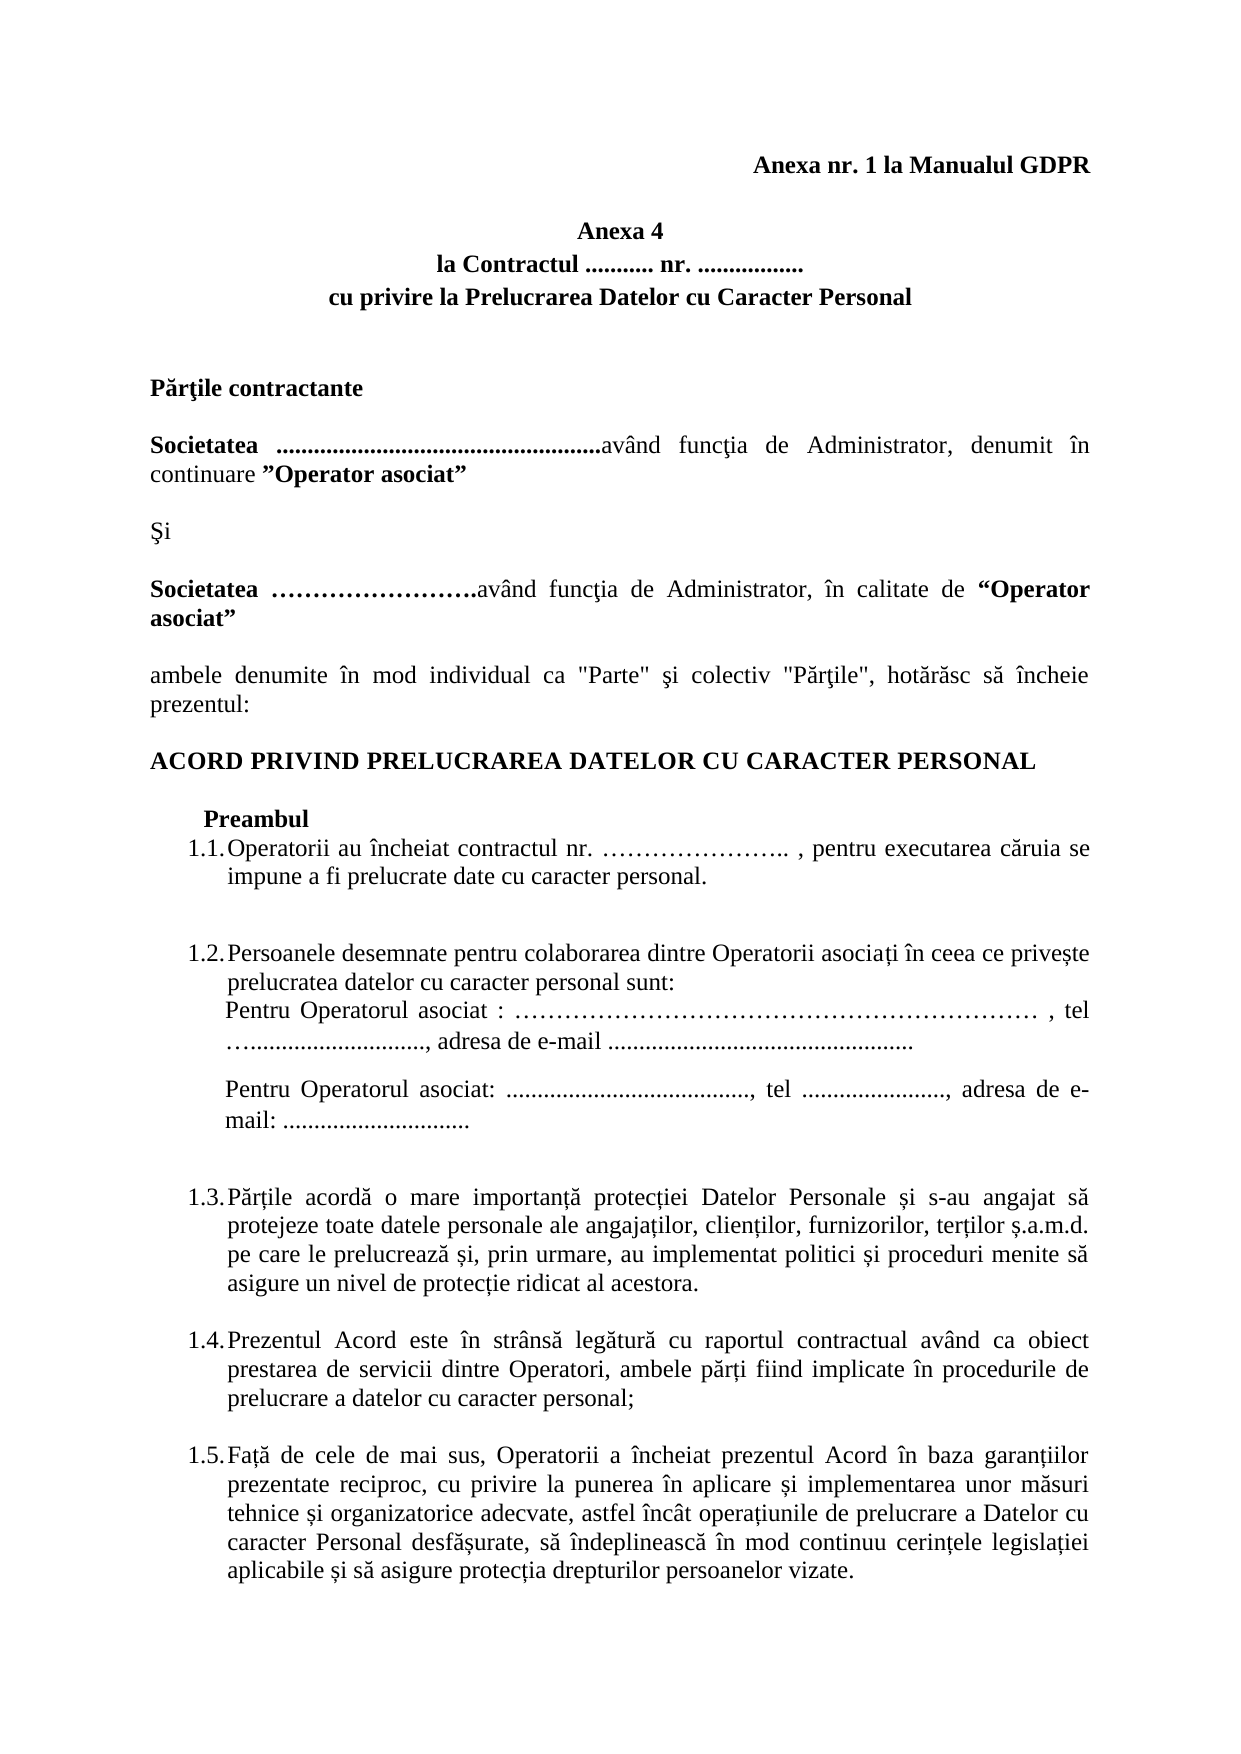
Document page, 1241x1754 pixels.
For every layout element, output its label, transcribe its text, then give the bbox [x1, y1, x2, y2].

list Părțile acordă o mare importanță protecției Datelor Personale și s-au angajat să protejeze toate datele personale ale angajaților, clienților, furnizorilor, terților ș.a.m.d. pe care le prelucrează și, prin urmare, au implementat politici și proceduri menite să asigure un nivel de protecție ridicat al acestora. [187, 1182, 1090, 1297]
text Societatea …………………….având funcţia de Administrator, în calitate de “Operator asociat” [150, 574, 1090, 631]
text la Contractul ........... nr. ................. [150, 249, 1090, 278]
text Societatea ....................................................având funcţia de Administrator, denumit în continuare ”Operator asociat” [150, 430, 1090, 488]
text Preambul [150, 804, 1090, 833]
list Pentru Operatorul asociat : ……………………………………………………… , tel …............................, adresa de e-mail ................................................. [225, 995, 1090, 1055]
text Şi [150, 516, 1090, 545]
text cu privire la Prelucrarea Datelor cu Caracter Personal [150, 282, 1090, 311]
text Anexa 4 [150, 216, 1090, 245]
list Prezentul Acord este în strânsă legătură cu raportul contractual având ca obiect prestarea de servicii dintre Operatori, ambele părți fiind implicate în procedurile de prelucrare a datelor cu caracter personal; [187, 1325, 1090, 1412]
text Anexa nr. 1 la Manualul GDPR [150, 150, 1090, 179]
text ACORD PRIVIND PRELUCRAREA DATELOR CU CARACTER PERSONAL [150, 746, 1090, 775]
list Persoanele desemnate pentru colaborarea dintre Operatorii asociați în ceea ce privește prelucratea datelor cu caracter personal sunt: [187, 938, 1090, 995]
list Pentru Operatorul asociat: ......................................., tel ......................., adresa de e-mail: .............................. [225, 1074, 1090, 1134]
text ambele denumite în mod individual ca "Parte" şi colectiv "Părţile", hotărăsc să încheie prezentul: [150, 660, 1090, 718]
text Părţile contractante [150, 373, 1090, 401]
list Operatorii au încheiat contractul nr. ………………….. , pentru executarea căruia se impune a fi prelucrate date cu caracter personal. [187, 833, 1090, 890]
list Față de cele de mai sus, Operatorii a încheiat prezentul Acord în baza garanțiilor prezentate reciproc, cu privire la punerea în aplicare și implementarea unor măsuri tehnice și organizatorice adecvate, astfel încât operațiunile de prelucrare a Datelor cu caracter Personal desfășurate, să îndeplinească în mod continuu cerințele legislației aplicabile și să asigure protecția drepturilor persoanelor vizate. [187, 1440, 1090, 1584]
